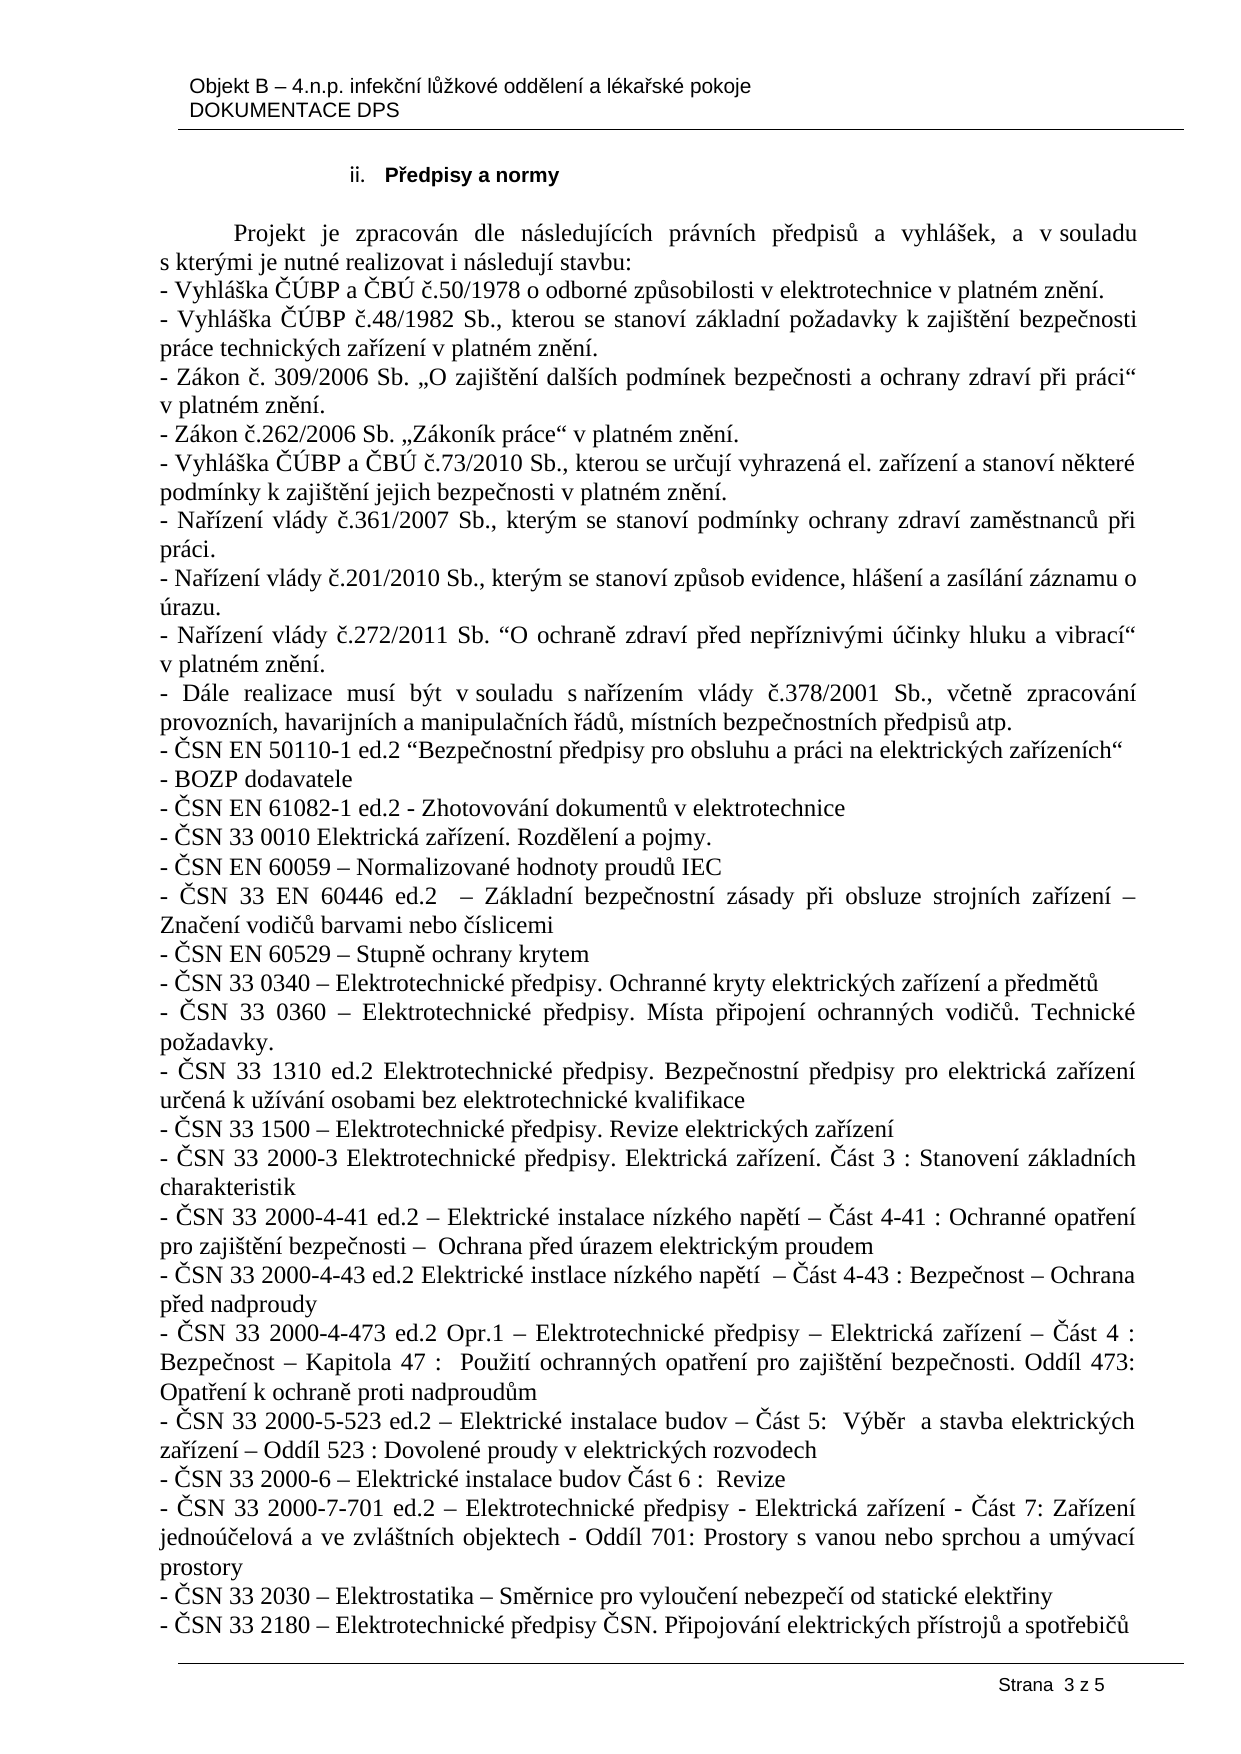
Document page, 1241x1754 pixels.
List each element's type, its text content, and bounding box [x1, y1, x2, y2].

text - ČSN EN 60059 – Normalizované hodnoty proudů IEC [159, 851, 1137, 880]
text - ČSN 33 2000-3 Elektrotechnické předpisy. Elektrická zařízení. Část 3 : Stanovení základních charakteristik [159, 1143, 1137, 1201]
text - ČSN 33 2000-7-701 ed.2 – Elektrotechnické předpisy - Elektrická zařízení - Část 7: Zařízení jednoúčelová a ve zvláštních objektech - Oddíl 701: Prostory s vanou nebo sprchou a umývací prostory [159, 1493, 1137, 1580]
text Projekt je zpracován dle následujících právních předpisů a vyhlášek, a v souladu s kterými je nutné realizovat i následují stavbu: [159, 218, 1137, 275]
text - ČSN 33 2000-4-43 ed.2 Elektrické instlace nízkého napětí – Část 4-43 : Bezpečnost – Ochrana před nadproudy [159, 1259, 1137, 1318]
text - ČSN 33 2000-5-523 ed.2 – Elektrické instalace budov – Část 5: Výběr a stavba elektrických zařízení – Oddíl 523 : Dovolené proudy v elektrických rozvodech [159, 1405, 1137, 1464]
text - ČSN EN 50110-1 ed.2 “Bezpečnostní předpisy pro obsluhu a práci na elektrických zařízeních“ [159, 735, 1137, 764]
text - Nařízení vlády č.201/2010 Sb., kterým se stanoví způsob evidence, hlášení a zasílání záznamu o úrazu. [159, 563, 1137, 620]
text - ČSN 33 1500 – Elektrotechnické předpisy. Revize elektrických zařízení [159, 1114, 1137, 1143]
text - ČSN EN 61082-1 ed.2 - Zhotovování dokumentů v elektrotechnice [159, 793, 1137, 822]
text - ČSN 33 2000-4-473 ed.2 Opr.1 – Elektrotechnické předpisy – Elektrická zařízení – Část 4 : Bezpečnost – Kapitola 47 : Použití ochranných opatření pro zajištění bezpečnosti. Oddíl 473: Opatření k ochraně proti nadproudům [159, 1318, 1137, 1405]
text - BOZP dodavatele [159, 764, 1137, 793]
text - Zákon č.262/2006 Sb. „Zákoník práce“ v platném znění. [159, 419, 1137, 448]
text - Vyhláška ČÚBP a ČBÚ č.73/2010 Sb., kterou se určují vyhrazená el. zařízení a stanoví některé podmínky k zajištění jejich bezpečnosti v platném znění. [159, 448, 1137, 505]
text - ČSN 33 2000-4-41 ed.2 – Elektrické instalace nízkého napětí – Část 4-41 : Ochranné opatření pro zajištění bezpečnosti – Ochrana před úrazem elektrickým proudem [159, 1201, 1137, 1259]
text - ČSN 33 2000-6 – Elektrické instalace budov Část 6 : Revize [159, 1464, 1137, 1493]
text - Vyhláška ČÚBP č.48/1982 Sb., kterou se stanoví základní požadavky k zajištění bezpečnosti práce technických zařízení v platném znění. [159, 304, 1137, 362]
text - ČSN 33 2030 – Elektrostatika – Směrnice pro vyloučení nebezpečí od statické elektřiny [159, 1580, 1137, 1609]
text - ČSN EN 60529 – Stupně ochrany krytem [159, 939, 1137, 968]
text - ČSN 33 0340 – Elektrotechnické předpisy. Ochranné kryty elektrických zařízení a předmětů [159, 968, 1137, 997]
text - Vyhláška ČÚBP a ČBÚ č.50/1978 o odborné způsobilosti v elektrotechnice v platném znění. [159, 275, 1137, 304]
text - ČSN 33 0360 – Elektrotechnické předpisy. Místa připojení ochranných vodičů. Technické požadavky. [159, 997, 1137, 1055]
text - ČSN 33 2180 – Elektrotechnické předpisy ČSN. Připojování elektrických přístrojů a spotřebičů [159, 1609, 1137, 1639]
text - ČSN 33 0010 Elektrická zařízení. Rozdělení a pojmy. [159, 822, 1137, 851]
text - Dále realizace musí být v souladu s nařízením vlády č.378/2001 Sb., včetně zpracování provozních, havarijních a manipulačních řádů, místních bezpečnostních předpisů atp. [159, 678, 1137, 735]
text - ČSN 33 1310 ed.2 Elektrotechnické předpisy. Bezpečnostní předpisy pro elektrická zařízení určená k užívání osobami bez elektrotechnické kvalifikace [159, 1055, 1137, 1114]
text - Nařízení vlády č.361/2007 Sb., kterým se stanoví podmínky ochrany zdraví zaměstnanců při práci. [159, 505, 1137, 563]
text - Zákon č. 309/2006 Sb. „O zajištění dalších podmínek bezpečnosti a ochrany zdraví při práci“ v platném znění. [159, 362, 1137, 419]
text - Nařízení vlády č.272/2011 Sb. “O ochraně zdraví před nepříznivými účinky hluku a vibrací“ v platném znění. [159, 620, 1137, 678]
subtitle Předpisy a normy [366, 159, 1137, 189]
text - ČSN 33 EN 60446 ed.2 – Základní bezpečnostní zásady při obsluze strojních zařízení – Značení vodičů barvami nebo číslicemi [159, 880, 1137, 939]
